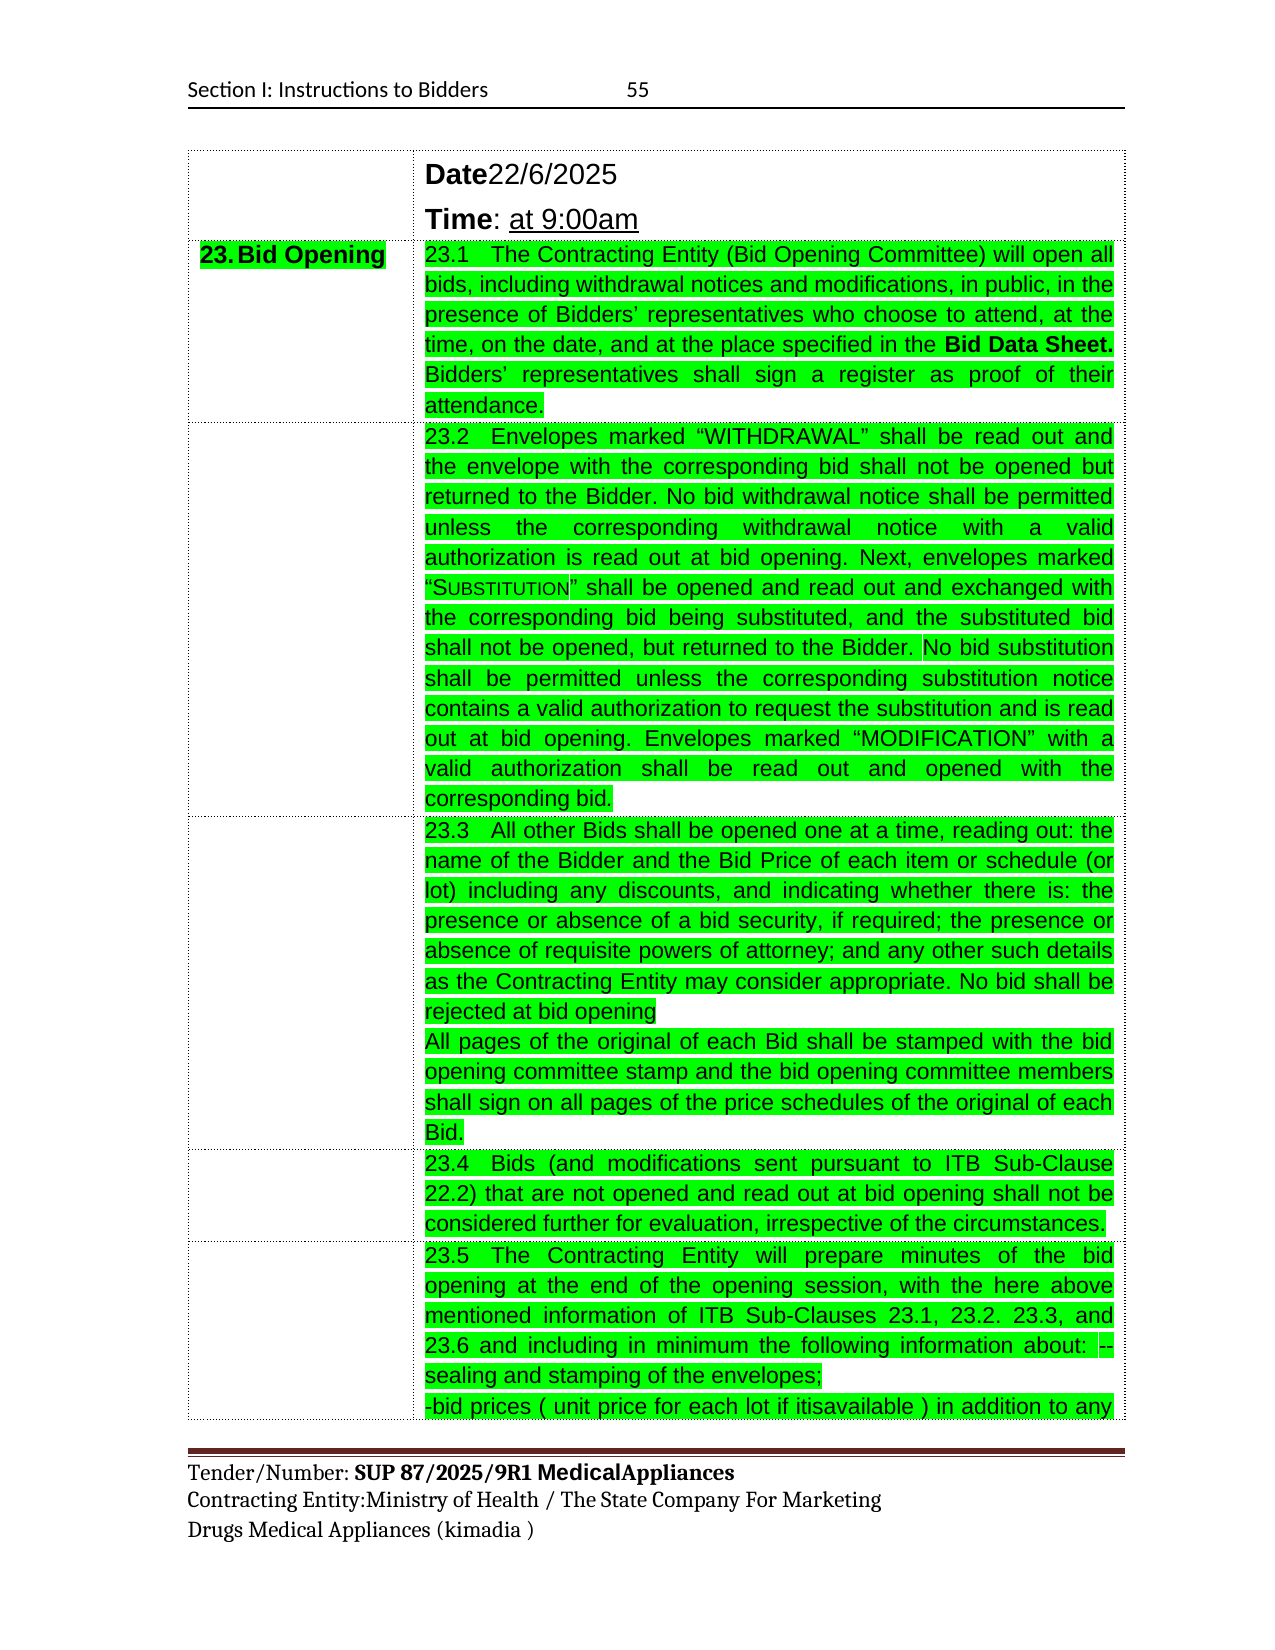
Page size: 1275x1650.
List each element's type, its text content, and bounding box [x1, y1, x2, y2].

table_cell 23.2 Envelopes marked “WITHDRAWAL” shall be read out and the envelope with the corresponding bid shall not be opened but returned to the Bidder. No bid withdrawal notice shall be permitted unless the corresponding withdrawal notice with a valid authorization is read out at bid opening. Next, envelopes marked “Substitution” shall be opened and read out and exchanged with the corresponding bid being substituted, and the substituted bid shall not be opened, but returned to the Bidder. No bid substitution shall be permitted unless the corresponding substitution notice contains a valid authorization to request the substitution and is read out at bid opening. Envelopes marked “MODIFICATION” with a valid authorization shall be read out and opened with the corresponding bid. [413, 422, 1125, 816]
table_cell [188, 422, 413, 816]
table_cell 23.4 Bids (and modifications sent pursuant to ITB Sub-Clause 22.2) that are not opened and read out at bid opening shall not be considered further for evaluation, irrespective of the circumstances. [413, 1149, 1125, 1241]
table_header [413, 150, 1125, 239]
table_header ITB 23.1 [188, 150, 413, 239]
table_cell 23.3 All other Bids shall be opened one at a time, reading out: the name of the Bidder and the Bid Price of each item or schedule (or lot) including any discounts, and indicating whether there is: the presence or absence of a bid security, if required; the presence or absence of requisite powers of attorney; and any other such details as the Contracting Entity may consider appropriate. No bid shall be rejected at bid opening All pages of the original of each Bid shall be stamped with the bid opening committee stamp and the bid opening committee members shall sign on all pages of the price schedules of the original of each Bid. [413, 816, 1125, 1149]
table_cell [188, 1241, 413, 1419]
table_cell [413, 1241, 1125, 1419]
table_cell 23.1 The Contracting Entity (Bid Opening Committee) will open all bids, including withdrawal notices and modifications, in public, in the presence of Bidders’ representatives who choose to attend, at the time, on the date, and at the place specified in the Bid Data Sheet. Bidders’ representatives shall sign a register as proof of their attendance. [413, 240, 1125, 422]
table_cell [188, 1149, 413, 1241]
table_cell 23. Bid Opening [188, 240, 413, 422]
table_cell [188, 816, 413, 1149]
